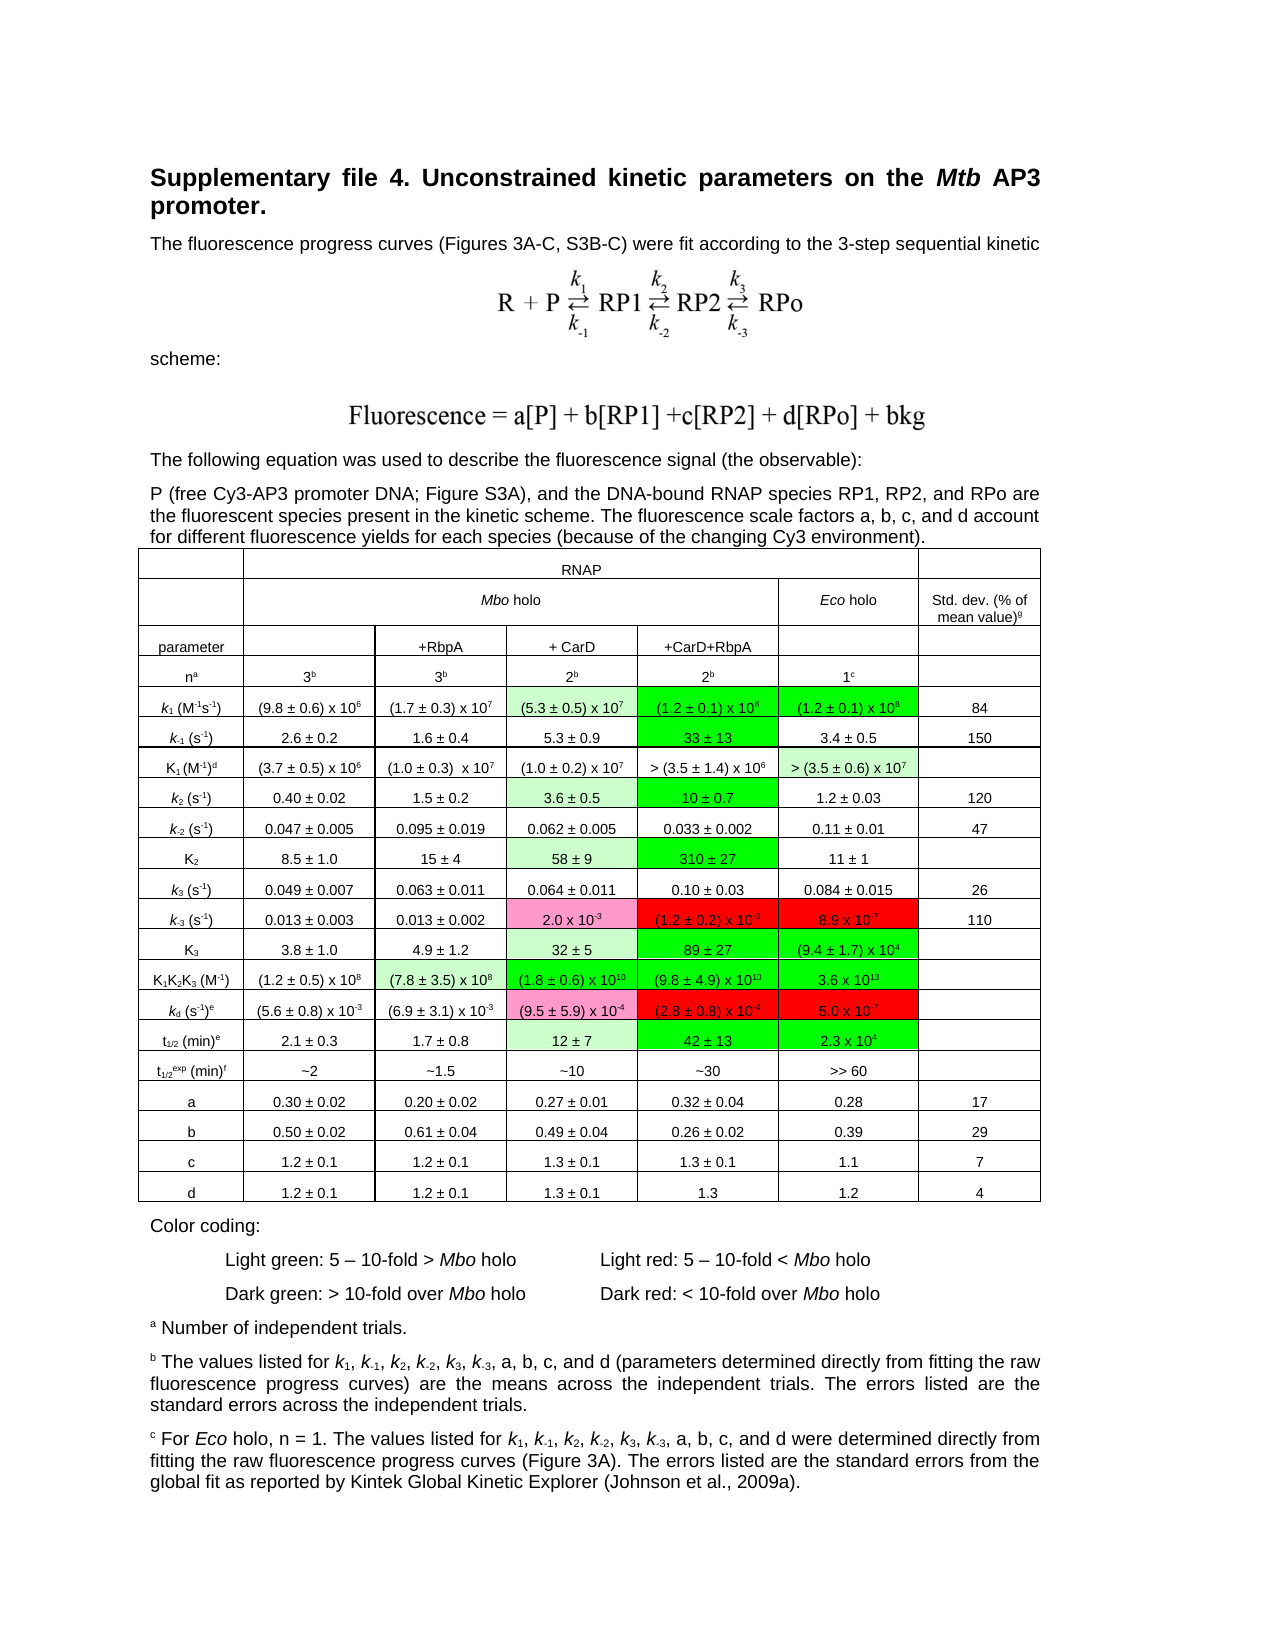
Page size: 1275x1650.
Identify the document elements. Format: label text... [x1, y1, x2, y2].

table_cell (9.5 ± 5.9) x 10-4 [507, 990, 637, 1019]
table_cell [139, 579, 243, 625]
table_cell 5.3 ± 0.9 [507, 717, 637, 746]
table_cell 0.20 ± 0.02 [376, 1081, 506, 1110]
table_cell 1.2 [779, 1172, 918, 1201]
table_cell 0.064 ± 0.011 [507, 869, 637, 898]
table_cell 2b [507, 656, 637, 686]
table_cell k-2 (s-1) [139, 808, 243, 837]
table_cell (1.2 ± 0.2) x 10-3 [638, 899, 778, 928]
table_cell (5.6 ± 0.8) x 10-3 [244, 990, 374, 1019]
table_cell [919, 656, 1040, 686]
table_cell [919, 748, 1040, 777]
table_cell (1.2 ± 0.1) x 108 [779, 687, 918, 716]
table_cell 2.0 x 10-3 [507, 899, 637, 928]
table_cell 0.40 ± 0.02 [244, 778, 374, 807]
table_cell (9.8 ± 4.9) x 1010 [638, 960, 778, 989]
table_cell 1c [779, 656, 918, 686]
table_cell 0.39 [779, 1111, 918, 1140]
table_cell 3.6 x 1013 [779, 960, 918, 989]
table_cell 0.26 ± 0.02 [638, 1111, 778, 1140]
table_cell 5.0 x 10-7 [779, 990, 918, 1019]
table_cell (1.0 ± 0.2) x 107 [507, 748, 637, 777]
table_cell k3 (s-1) [139, 869, 243, 898]
table_cell (3.7 ± 0.5) x 106 [244, 748, 374, 777]
table_cell 32 ± 5 [507, 929, 637, 958]
table_cell > (3.5 ± 1.4) x 106 [638, 748, 778, 777]
table_cell 1.3 [638, 1172, 778, 1201]
table_cell 29 [919, 1111, 1040, 1140]
table_cell 1.2 ± 0.1 [376, 1172, 506, 1201]
table_cell (9.4 ± 1.7) x 104 [779, 929, 918, 958]
table_cell > (3.5 ± 0.6) x 107 [779, 748, 918, 777]
table_cell [244, 626, 374, 655]
table_cell 2.3 x 104 [779, 1020, 918, 1049]
table_cell 0.084 ± 0.015 [779, 869, 918, 898]
text b The values listed for k1, k-1, k2, k-2, k3, k-3, a, b, c, and d (parameters determined directly from fitting the raw fluorescence progress curves) are the means across the independent trials. The errors listed are the standard errors across the independent trials. [150, 1351, 1041, 1416]
table_cell 33 ± 13 [638, 717, 778, 746]
picture [487, 256, 815, 348]
table_cell ~2 [244, 1051, 374, 1080]
table_cell (1.8 ± 0.6) x 1010 [507, 960, 637, 989]
table_cell 4 [919, 1172, 1040, 1201]
table_cell K1 (M-1)d [139, 748, 243, 777]
table_cell 0.013 ± 0.002 [376, 899, 506, 928]
table_cell (1.7 ± 0.3) x 107 [376, 687, 506, 716]
table_cell k-3 (s-1) [139, 899, 243, 928]
table_cell 1.3 ± 0.1 [507, 1172, 637, 1201]
table_cell 120 [919, 778, 1040, 807]
table_cell 0.10 ± 0.03 [638, 869, 778, 898]
table_cell + CarD [507, 626, 637, 655]
text The fluorescence progress curves (Figures 3A-C, S3B-C) were fit according to the 3-step sequential kinetic scheme: [150, 232, 1041, 369]
table_cell k-1 (s-1) [139, 717, 243, 746]
table_cell 0.28 [779, 1081, 918, 1110]
table_header [919, 549, 1040, 578]
table_cell 58 ± 9 [507, 838, 637, 868]
table_cell 8.9 x 10-7 [779, 899, 918, 928]
table_cell 47 [919, 808, 1040, 837]
table_cell kd (s-1)e [139, 990, 243, 1019]
table_cell 42 ± 13 [638, 1020, 778, 1049]
table_cell >> 60 [779, 1051, 918, 1080]
table_cell 0.11 ± 0.01 [779, 808, 918, 837]
table_cell 3b [376, 656, 506, 686]
text Light green: 5 – 10-fold > Mbo holo Light red: 5 – 10-fold < Mbo holo [150, 1249, 1041, 1270]
table_cell 0.27 ± 0.01 [507, 1081, 637, 1110]
table_cell 1.2 ± 0.1 [244, 1172, 374, 1201]
table_cell 0.50 ± 0.02 [244, 1111, 374, 1140]
table_cell 4.9 ± 1.2 [376, 929, 506, 958]
table_cell Eco holo [779, 579, 918, 625]
table_cell (1.0 ± 0.3) x 107 [376, 748, 506, 777]
table_cell 0.049 ± 0.007 [244, 869, 374, 898]
table_cell 110 [919, 899, 1040, 928]
table_cell 2.6 ± 0.2 [244, 717, 374, 746]
picture [337, 402, 937, 437]
table_cell b [139, 1111, 243, 1140]
table_cell 0.063 ± 0.011 [376, 869, 506, 898]
table_cell 10 ± 0.7 [638, 778, 778, 807]
table_cell (6.9 ± 3.1) x 10-3 [376, 990, 506, 1019]
table_cell 2b [638, 656, 778, 686]
text Dark green: > 10-fold over Mbo holo Dark red: < 10-fold over Mbo holo [150, 1283, 1041, 1304]
table_cell 12 ± 7 [507, 1020, 637, 1049]
table_cell (7.8 ± 3.5) x 108 [376, 960, 506, 989]
table_cell 0.32 ± 0.04 [638, 1081, 778, 1110]
table_cell 26 [919, 869, 1040, 898]
table_cell 7 [919, 1141, 1040, 1171]
table_cell (9.8 ± 0.6) x 106 [244, 687, 374, 716]
table_cell 84 [919, 687, 1040, 716]
table_header RNAP [244, 549, 918, 578]
table_cell (1.2 ± 0.1) x 108 [638, 687, 778, 716]
table_cell ~10 [507, 1051, 637, 1080]
table_cell K3 [139, 929, 243, 958]
table_cell Mbo holo [244, 579, 778, 625]
table_cell na [139, 656, 243, 686]
table_cell 0.30 ± 0.02 [244, 1081, 374, 1110]
table_cell 1.2 ± 0.1 [244, 1141, 374, 1171]
table_cell 0.095 ± 0.019 [376, 808, 506, 837]
table_cell K2 [139, 838, 243, 868]
table_cell 15 ± 4 [376, 838, 506, 868]
table_cell 1.5 ± 0.2 [376, 778, 506, 807]
table_header [139, 549, 243, 578]
table_cell a [139, 1081, 243, 1110]
table_cell [919, 929, 1040, 958]
table_cell K1K2K3 (M-1) [139, 960, 243, 989]
table_cell t1/2exp (min)f [139, 1051, 243, 1080]
table_cell [919, 1051, 1040, 1080]
table_cell 3.4 ± 0.5 [779, 717, 918, 746]
table_cell (5.3 ± 0.5) x 107 [507, 687, 637, 716]
table_cell 310 ± 27 [638, 838, 778, 868]
table_cell 3.6 ± 0.5 [507, 778, 637, 807]
table_cell Std. dev. (% of mean value)g [919, 579, 1040, 625]
table_cell +RbpA [376, 626, 506, 655]
table_cell 0.49 ± 0.04 [507, 1111, 637, 1140]
table_cell 1.6 ± 0.4 [376, 717, 506, 746]
table_cell 11 ± 1 [779, 838, 918, 868]
text P (free Cy3-AP3 promoter DNA; Figure S3A), and the DNA-bound RNAP species RP1, RP2, and RPo are the fluorescent species present in the kinetic scheme. The fluorescence scale factors a, b, c, and d account for different fluorescence yields for each species (because of the changing Cy3 environment). [150, 483, 1041, 548]
table_cell [779, 626, 918, 655]
table_cell 3b [244, 656, 374, 686]
table_cell 150 [919, 717, 1040, 746]
table_cell c [139, 1141, 243, 1171]
table_cell 89 ± 27 [638, 929, 778, 958]
text a Number of independent trials. [150, 1317, 1041, 1338]
table_cell [919, 626, 1040, 655]
table_cell [919, 1020, 1040, 1049]
table_cell 0.062 ± 0.005 [507, 808, 637, 837]
table_cell 1.3 ± 0.1 [638, 1141, 778, 1171]
table_cell [919, 838, 1040, 868]
table_cell 3.8 ± 1.0 [244, 929, 374, 958]
table_cell 0.033 ± 0.002 [638, 808, 778, 837]
text c For Eco holo, n = 1. The values listed for k1, k-1, k2, k-2, k3, k-3, a, b, c, and d were determined directly from fitting the raw fluorescence progress curves (Figure 3A). The errors listed are the standard errors from the global fit as reported by Kintek Global Kinetic Explorer (Johnson et al., 2009a). [150, 1428, 1041, 1493]
table_cell [919, 960, 1040, 989]
table_cell 0.013 ± 0.003 [244, 899, 374, 928]
table_cell 1.3 ± 0.1 [507, 1141, 637, 1171]
table_cell d [139, 1172, 243, 1201]
table_cell [919, 990, 1040, 1019]
table_cell 1.2 ± 0.1 [376, 1141, 506, 1171]
table_cell k1 (M-1s-1) [139, 687, 243, 716]
table_cell ~1.5 [376, 1051, 506, 1080]
table_cell k2 (s-1) [139, 778, 243, 807]
table_cell 0.047 ± 0.005 [244, 808, 374, 837]
table_cell 1.1 [779, 1141, 918, 1171]
table_cell parameter [139, 626, 243, 655]
text Supplementary file 4. Unconstrained kinetic parameters on the Mtb AP3 promoter. [150, 162, 1041, 220]
table_cell +CarD+RbpA [638, 626, 778, 655]
table_cell 1.7 ± 0.8 [376, 1020, 506, 1049]
table_cell (2.8 ± 0.8) x 10-4 [638, 990, 778, 1019]
table_cell 0.61 ± 0.04 [376, 1111, 506, 1140]
table_cell (1.2 ± 0.5) x 108 [244, 960, 374, 989]
table_cell 2.1 ± 0.3 [244, 1020, 374, 1049]
table_cell ~30 [638, 1051, 778, 1080]
table_cell 8.5 ± 1.0 [244, 838, 374, 868]
table_cell 17 [919, 1081, 1040, 1110]
table_cell 1.2 ± 0.03 [779, 778, 918, 807]
text Color coding: [150, 1214, 1041, 1236]
table_cell t1/2 (min)e [139, 1020, 243, 1049]
